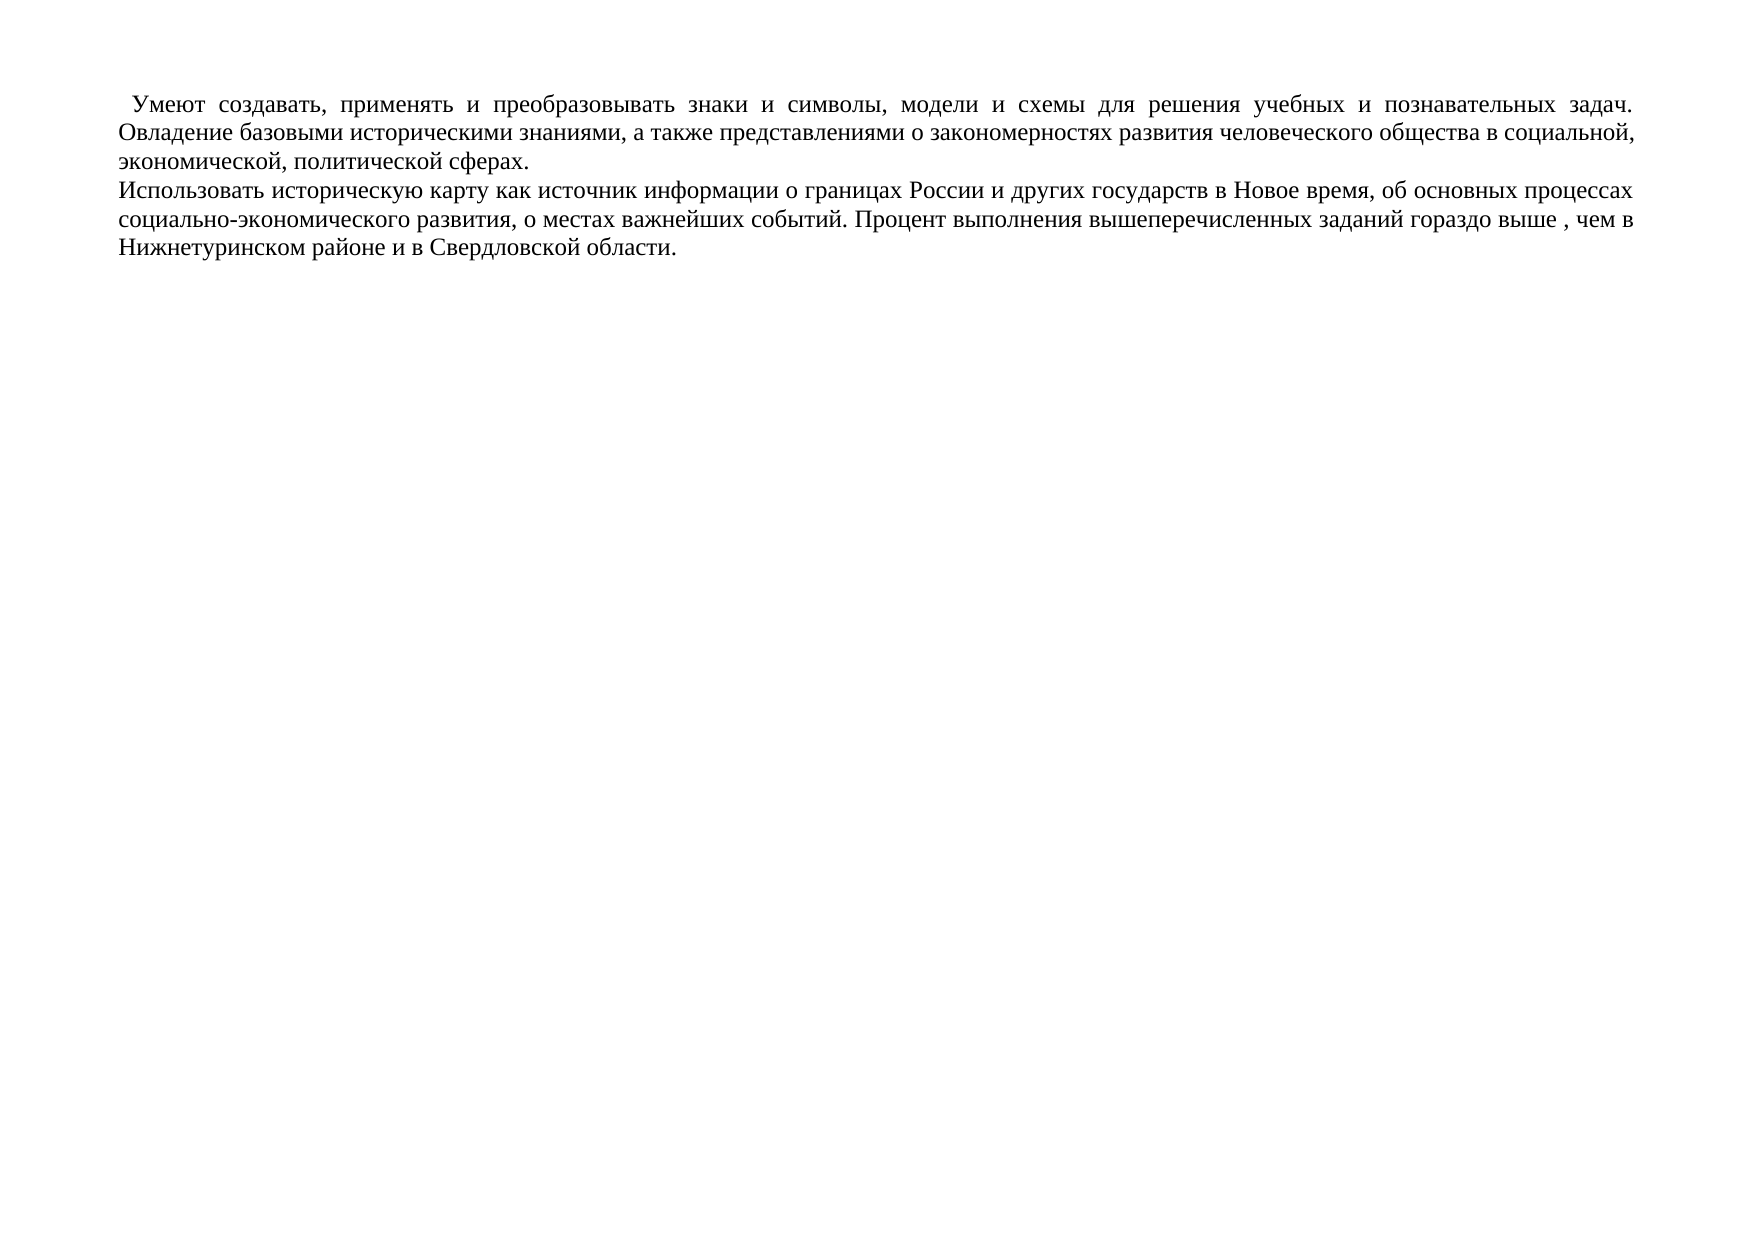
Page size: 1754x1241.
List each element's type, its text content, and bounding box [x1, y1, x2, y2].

text Использовать историческую карту как источник информации о границах России и других государств в Новое время, об основных процессах социально-экономического развития, о местах важнейших событий. Процент выполнения вышеперечисленных заданий гораздо выше , чем в Нижнетуринском районе и в Свердловской области. [118, 175, 1636, 261]
text Умеют создавать, применять и преобразовывать знаки и символы, модели и схемы для решения учебных и познавательных задач. Овладение базовыми историческими знаниями, а также представлениями о закономерностях развития человеческого общества в социальной, экономической, политической сферах. [118, 89, 1636, 175]
